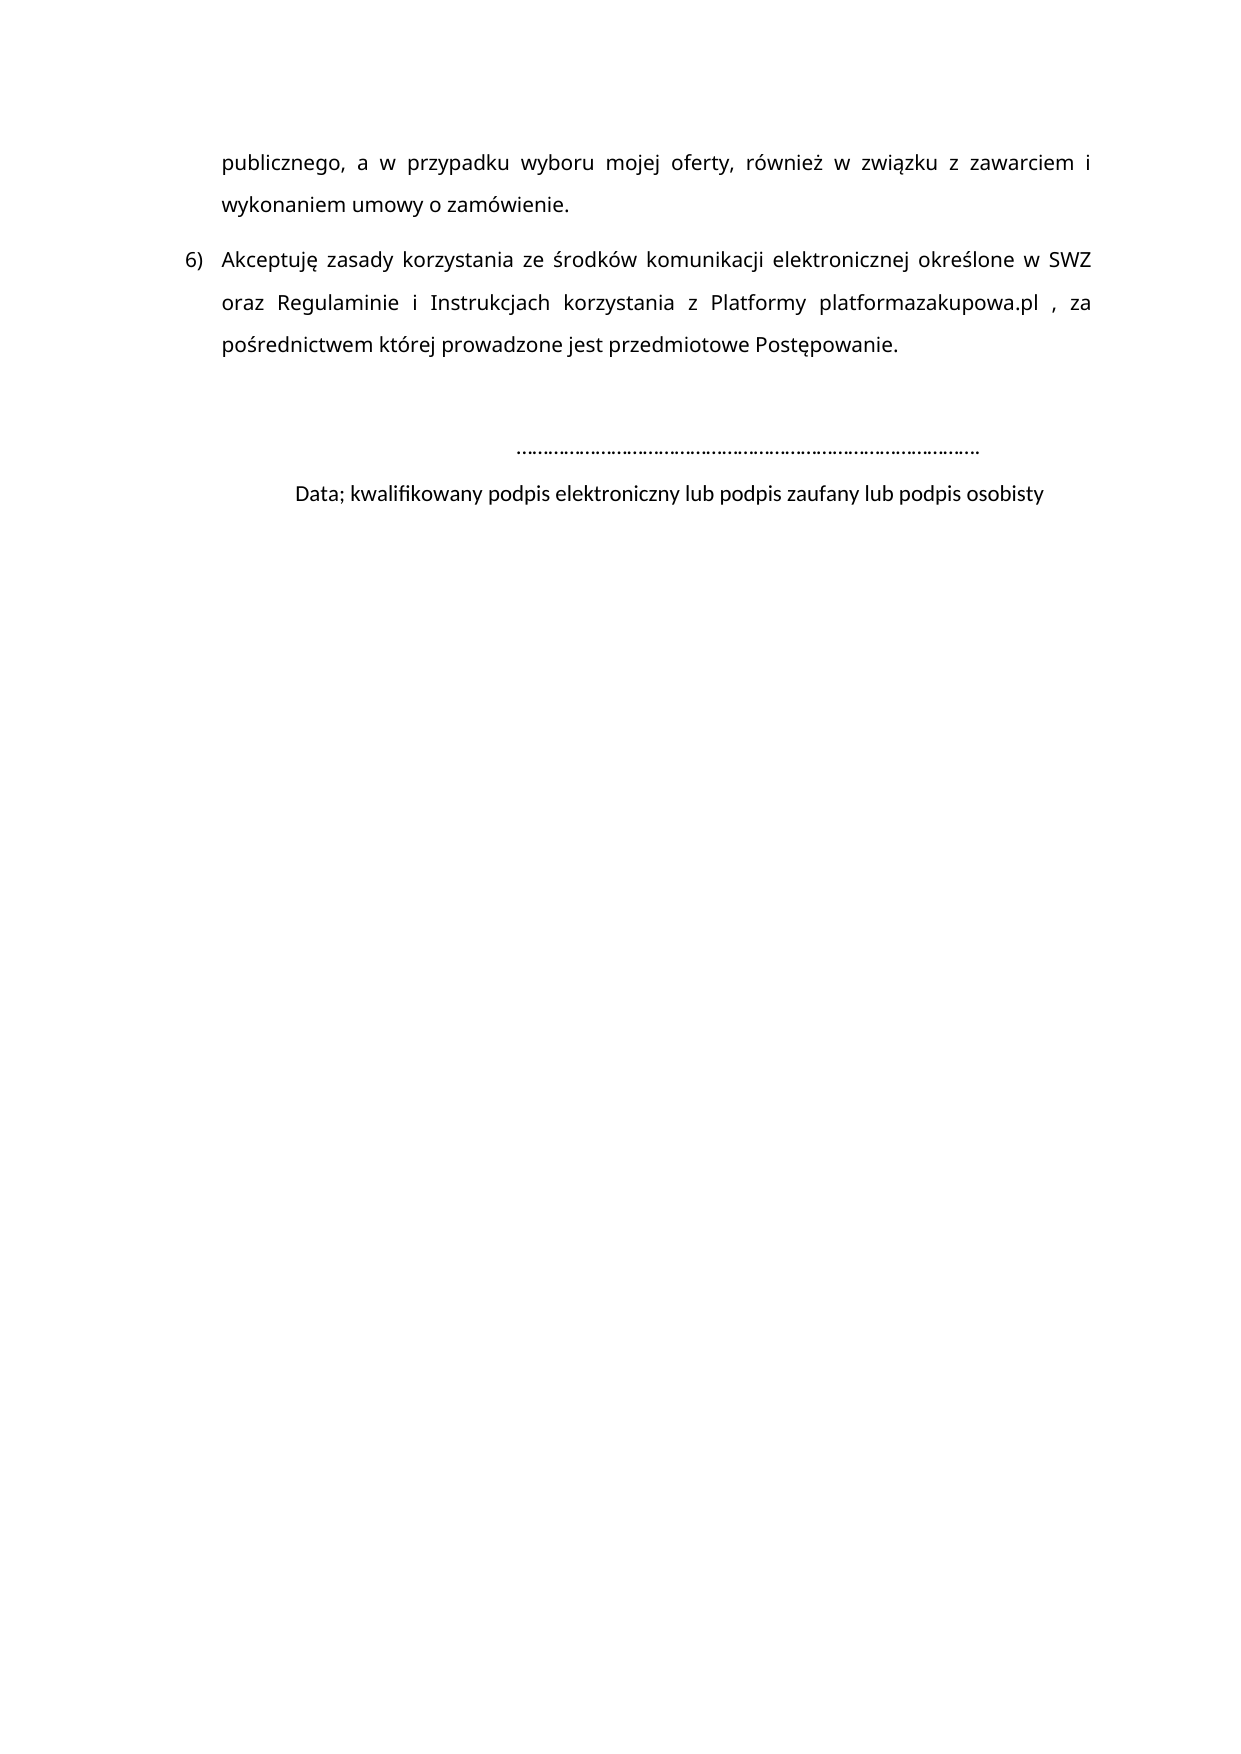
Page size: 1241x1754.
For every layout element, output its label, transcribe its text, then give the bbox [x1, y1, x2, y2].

list Akceptuję zasady korzystania ze środków komunikacji elektronicznej określone w SWZ oraz Regulaminie i Instrukcjach korzystania z Platformy platformazakupowa.pl , za pośrednictwem której prowadzone jest przedmiotowe Postępowanie. [185, 245, 1093, 359]
text ……………………………………………………………………………. [148, 432, 1093, 461]
text Data; kwalifikowany podpis elektroniczny lub podpis zaufany lub podpis osobisty [148, 479, 1093, 507]
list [185, 148, 1093, 219]
